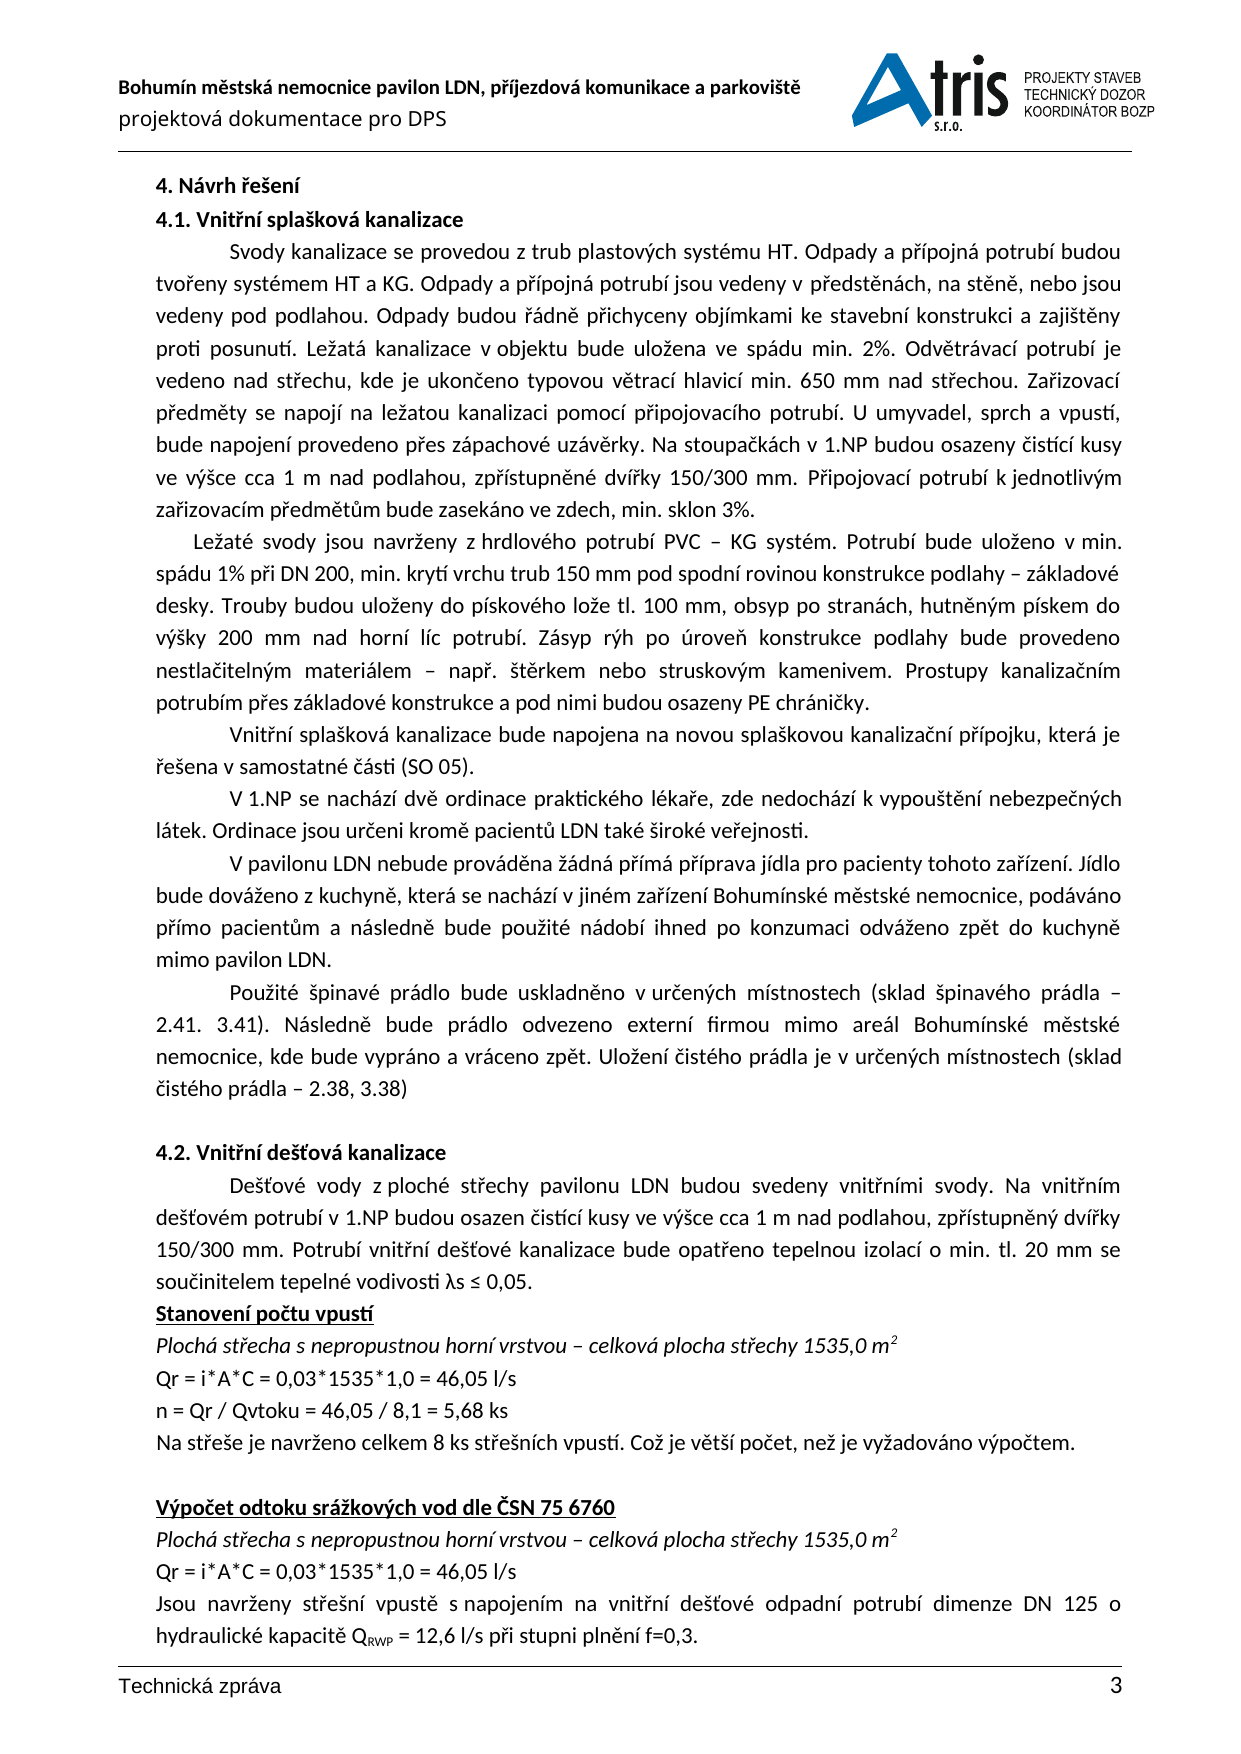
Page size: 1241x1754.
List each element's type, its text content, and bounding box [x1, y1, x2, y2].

text Vnitřní splašková kanalizace bude napojena na novou splaškovou kanalizační přípojku, která je řešena v samostatné části (SO 05). [156, 720, 1122, 780]
text 4.1. Vnitřní splašková kanalizace [156, 205, 1122, 233]
text Qr = i*A*C = 0,03*1535*1,0 = 46,05 l/s [156, 1364, 1122, 1392]
text Jsou navrženy střešní vpustě s napojením na vnitřní dešťové odpadní potrubí dimenze DN 125 o hydraulické kapacitě QRWP = 12,6 l/s při stupni plnění f=0,3. [156, 1589, 1122, 1649]
text Použité špinavé prádlo bude uskladněno v určených místnostech (sklad špinavého prádla – 2.41. 3.41). Následně bude prádlo odvezeno externí firmou mimo areál Bohumínské městské nemocnice, kde bude vypráno a vráceno zpět. Uložení čistého prádla je v určených místnostech (sklad čistého prádla – 2.38, 3.38) [156, 978, 1122, 1102]
text Ležaté svody jsou navrženy z hrdlového potrubí PVC – KG systém. Potrubí bude uloženo v min. spádu 1% při DN 200, min. krytí vrchu trub 150 mm pod spodní rovinou konstrukce podlahy – základové desky. Trouby budou uloženy do pískového lože tl. 100 mm, obsyp po stranách, hutněným pískem do výšky 200 mm nad horní líc potrubí. Zásyp rýh po úroveň konstrukce podlahy bude provedeno nestlačitelným materiálem – např. štěrkem nebo struskovým kamenivem. Prostupy kanalizačním potrubím přes základové konstrukce a pod nimi budou osazeny PE chráničky. [156, 527, 1122, 716]
text Stanovení počtu vpustí [156, 1299, 1122, 1327]
text n = Qr / Qvtoku = 46,05 / 8,1 = 5,68 ks [156, 1396, 1122, 1424]
text 4.2. Vnitřní dešťová kanalizace [156, 1138, 1122, 1167]
text Na střeše je navrženo celkem 8 ks střešních vpustí. Což je větší počet, než je vyžadováno výpočtem. [156, 1428, 1122, 1456]
text Qr = i*A*C = 0,03*1535*1,0 = 46,05 l/s [156, 1557, 1122, 1585]
list 4. Návrh řešení [118, 172, 1122, 199]
text V 1.NP se nachází dvě ordinace praktického lékaře, zde nedochází k vypouštění nebezpečných látek. Ordinace jsou určeni kromě pacientů LDN také široké veřejnosti. [156, 784, 1122, 845]
text Výpočet odtoku srážkových vod dle ČSN 75 6760 [156, 1493, 1122, 1521]
text Plochá střecha s nepropustnou horní vrstvou – celková plocha střechy 1535,0 m2 [156, 1332, 1122, 1360]
text Svody kanalizace se provedou z trub plastových systému HT. Odpady a přípojná potrubí budou tvořeny systémem HT a KG. Odpady a přípojná potrubí jsou vedeny v předstěnách, na stěně, nebo jsou vedeny pod podlahou. Odpady budou řádně přichyceny objímkami ke stavební konstrukci a zajištěny proti posunutí. Ležatá kanalizace v objektu bude uložena ve spádu min. 2%. Odvětrávací potrubí je vedeno nad střechu, kde je ukončeno typovou větrací hlavicí min. 650 mm nad střechou. Zařizovací předměty se napojí na ležatou kanalizaci pomocí připojovacího potrubí. U umyvadel, sprch a vpustí, bude napojení provedeno přes zápachové uzávěrky. Na stoupačkách v 1.NP budou osazeny čistící kusy ve výšce cca 1 m nad podlahou, zpřístupněné dvířky 150/300 mm. Připojovací potrubí k jednotlivým zařizovacím předmětům bude zasekáno ve zdech, min. sklon 3%. [156, 237, 1122, 523]
text Dešťové vody z ploché střechy pavilonu LDN budou svedeny vnitřními svody. Na vnitřním dešťovém potrubí v 1.NP budou osazen čistící kusy ve výšce cca 1 m nad podlahou, zpřístupněný dvířky 150/300 mm. Potrubí vnitřní dešťové kanalizace bude opatřeno tepelnou izolací o min. tl. 20 mm se součinitelem tepelné vodivosti λs ≤ 0,05. [156, 1171, 1122, 1295]
text Plochá střecha s nepropustnou horní vrstvou – celková plocha střechy 1535,0 m2 [156, 1525, 1122, 1553]
text V pavilonu LDN nebude prováděna žádná přímá příprava jídla pro pacienty tohoto zařízení. Jídlo bude dováženo z kuchyně, která se nachází v jiném zařízení Bohumínské městské nemocnice, podáváno přímo pacientům a následně bude použité nádobí ihned po konzumaci odváženo zpět do kuchyně mimo pavilon LDN. [156, 849, 1122, 973]
